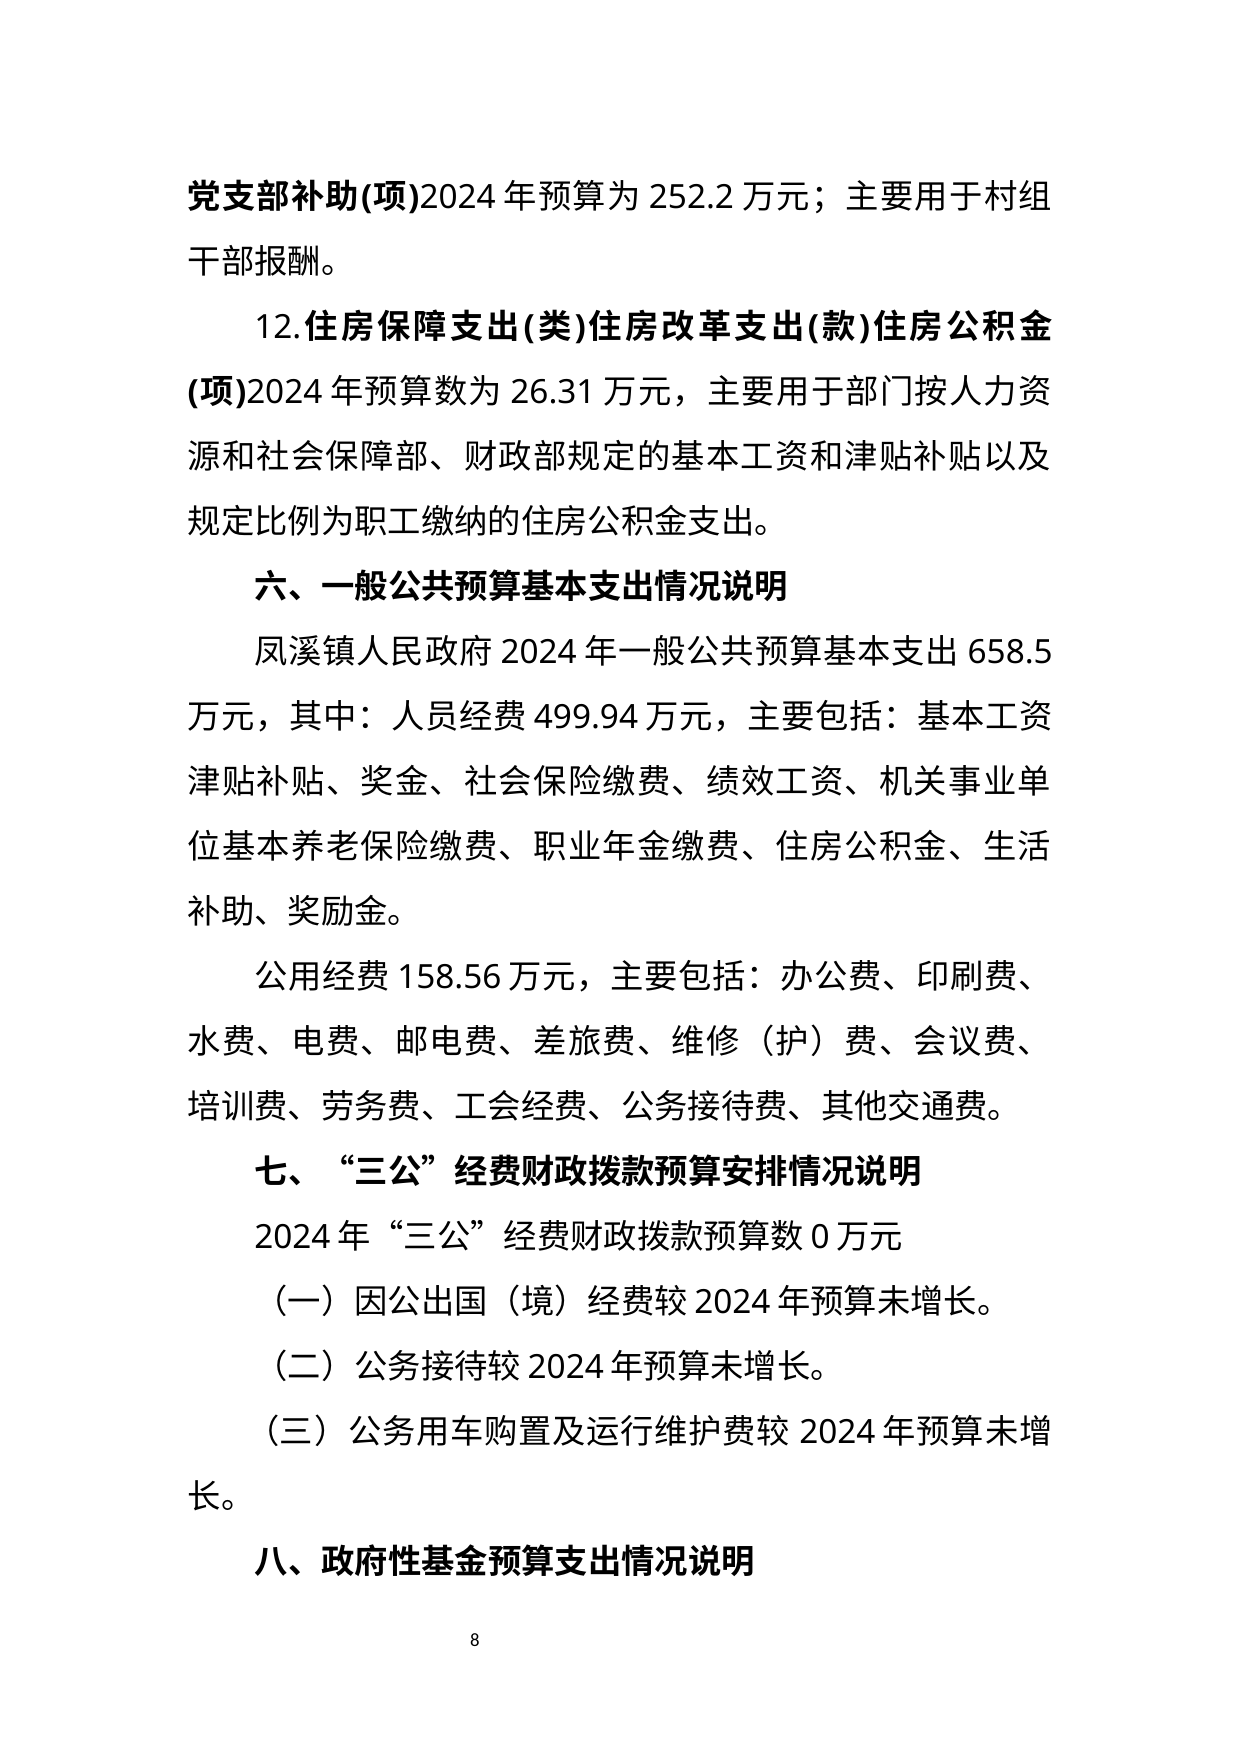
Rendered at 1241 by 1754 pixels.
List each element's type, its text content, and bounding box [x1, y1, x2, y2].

text 七、“三公”经费财政拨款预算安排情况说明 [187, 1137, 1053, 1202]
text 12.住房保障支出(类)住房改革支出(款)住房公积金(项)2024年预算数为26.31万元，主要用于部门按人力资源和社会保障部、财政部规定的基本工资和津贴补贴以及规定比例为职工缴纳的住房公积金支出。 [187, 292, 1053, 552]
text （二）公务接待较2024年预算未增长。 [187, 1332, 1053, 1397]
text 八、政府性基金预算支出情况说明 [187, 1527, 1053, 1592]
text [187, 162, 1053, 292]
text 2024年“三公”经费财政拨款预算数0万元 [187, 1202, 1053, 1267]
text （三）公务用车购置及运行维护费较2024年预算未增长。 [187, 1397, 1053, 1527]
text 凤溪镇人民政府2024年一般公共预算基本支出658.5万元，其中：人员经费499.94万元，主要包括：基本工资、津贴补贴、奖金、社会保险缴费、绩效工资、机关事业单位基本养老保险缴费、职业年金缴费、住房公积金、生活补助、奖励金。 [187, 617, 1053, 942]
text （一）因公出国（境）经费较2024年预算未增长。 [187, 1267, 1053, 1332]
text 六、一般公共预算基本支出情况说明 [187, 552, 1053, 617]
text 公用经费158.56万元，主要包括：办公费、印刷费、水费、电费、邮电费、差旅费、维修（护）费、会议费、培训费、劳务费、工会经费、公务接待费、其他交通费。 [187, 942, 1053, 1137]
